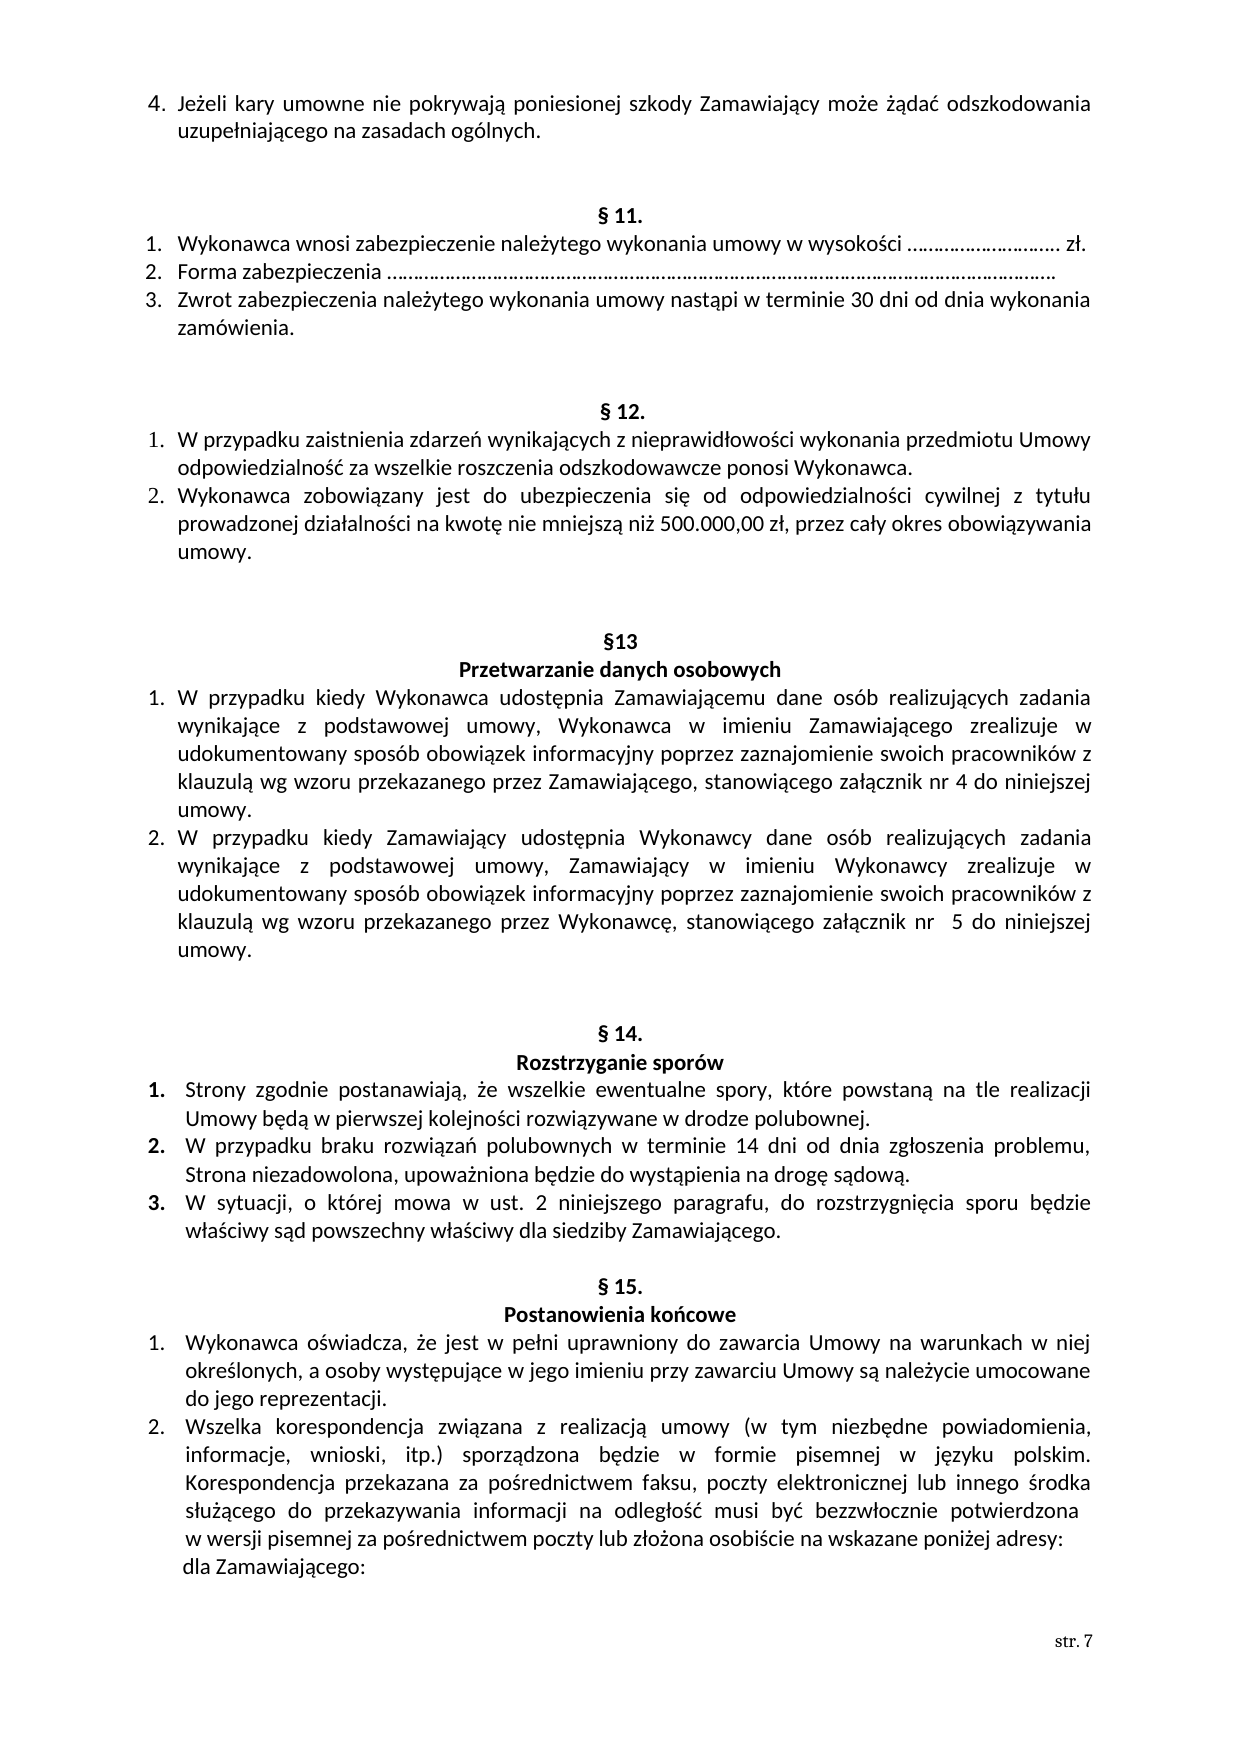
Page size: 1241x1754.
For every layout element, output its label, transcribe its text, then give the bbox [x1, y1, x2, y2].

text § 12. [148, 397, 1093, 425]
list Jeżeli kary umowne nie pokrywają poniesionej szkody Zamawiający może żądać odszkodowania uzupełniającego na zasadach ogólnych. [148, 89, 1093, 145]
text Rozstrzyganie sporów [148, 1048, 1093, 1076]
text Przetwarzanie danych osobowych [148, 655, 1093, 683]
list W przypadku braku rozwiązań polubownych w terminie 14 dni od dnia zgłoszenia problemu, Strona niezadowolona, upoważniona będzie do wystąpienia na drogę sądową. [148, 1132, 1093, 1188]
list Wszelka korespondencja związana z realizacją umowy (w tym niezbędne powiadomienia, informacje, wnioski, itp.) sporządzona będzie w formie pisemnej w języku polskim. Korespondencja przekazana za pośrednictwem faksu, poczty elektronicznej lub innego środka służącego do przekazywania informacji na odległość musi być bezzwłocznie potwierdzona w wersji pisemnej za pośrednictwem poczty lub złożona osobiście na wskazane poniżej adresy: [148, 1412, 1093, 1552]
list W sytuacji, o której mowa w ust. 2 niniejszego paragrafu, do rozstrzygnięcia sporu będzie właściwy sąd powszechny właściwy dla siedziby Zamawiającego. [148, 1188, 1093, 1244]
list W przypadku kiedy Zamawiający udostępnia Wykonawcy dane osób realizujących zadania wynikające z podstawowej umowy, Zamawiający w imieniu Wykonawcy zrealizuje w udokumentowany sposób obowiązek informacyjny poprzez zaznajomienie swoich pracowników z klauzulą wg wzoru przekazanego przez Wykonawcę, stanowiącego załącznik nr 5 do niniejszej umowy. [148, 823, 1093, 963]
list Wykonawca wnosi zabezpieczenie należytego wykonania umowy w wysokości ……………………….. zł. [162, 229, 1093, 257]
list Zwrot zabezpieczenia należytego wykonania umowy nastąpi w terminie 30 dni od dnia wykonania zamówienia. [162, 285, 1093, 341]
list Forma zabezpieczenia ………………………………………………………………………………………………………………. [162, 257, 1093, 285]
text §13 [148, 627, 1093, 655]
text § 11. [148, 201, 1093, 229]
text § 15. [148, 1272, 1093, 1300]
text § 14. [148, 1019, 1093, 1048]
list Strony zgodnie postanawiają, że wszelkie ewentualne spory, które powstaną na tle realizacji Umowy będą w pierwszej kolejności rozwiązywane w drodze polubownej. [148, 1076, 1093, 1132]
text Postanowienia końcowe [148, 1300, 1093, 1328]
list W przypadku kiedy Wykonawca udostępnia Zamawiającemu dane osób realizujących zadania wynikające z podstawowej umowy, Wykonawca w imieniu Zamawiającego zrealizuje w udokumentowany sposób obowiązek informacyjny poprzez zaznajomienie swoich pracowników z klauzulą wg wzoru przekazanego przez Zamawiającego, stanowiącego załącznik nr 4 do niniejszej umowy. [148, 683, 1093, 823]
text dla Zamawiającego: [177, 1552, 1093, 1580]
list Wykonawca zobowiązany jest do ubezpieczenia się od odpowiedzialności cywilnej z tytułu prowadzonej działalności na kwotę nie mniejszą niż 500.000,00 zł, przez cały okres obowiązywania umowy. [148, 481, 1093, 565]
list Wykonawca oświadcza, że jest w pełni uprawniony do zawarcia Umowy na warunkach w niej określonych, a osoby występujące w jego imieniu przy zawarciu Umowy są należycie umocowane do jego reprezentacji. [148, 1328, 1093, 1412]
list W przypadku zaistnienia zdarzeń wynikających z nieprawidłowości wykonania przedmiotu Umowy odpowiedzialność za wszelkie roszczenia odszkodowawcze ponosi Wykonawca. [148, 425, 1093, 481]
